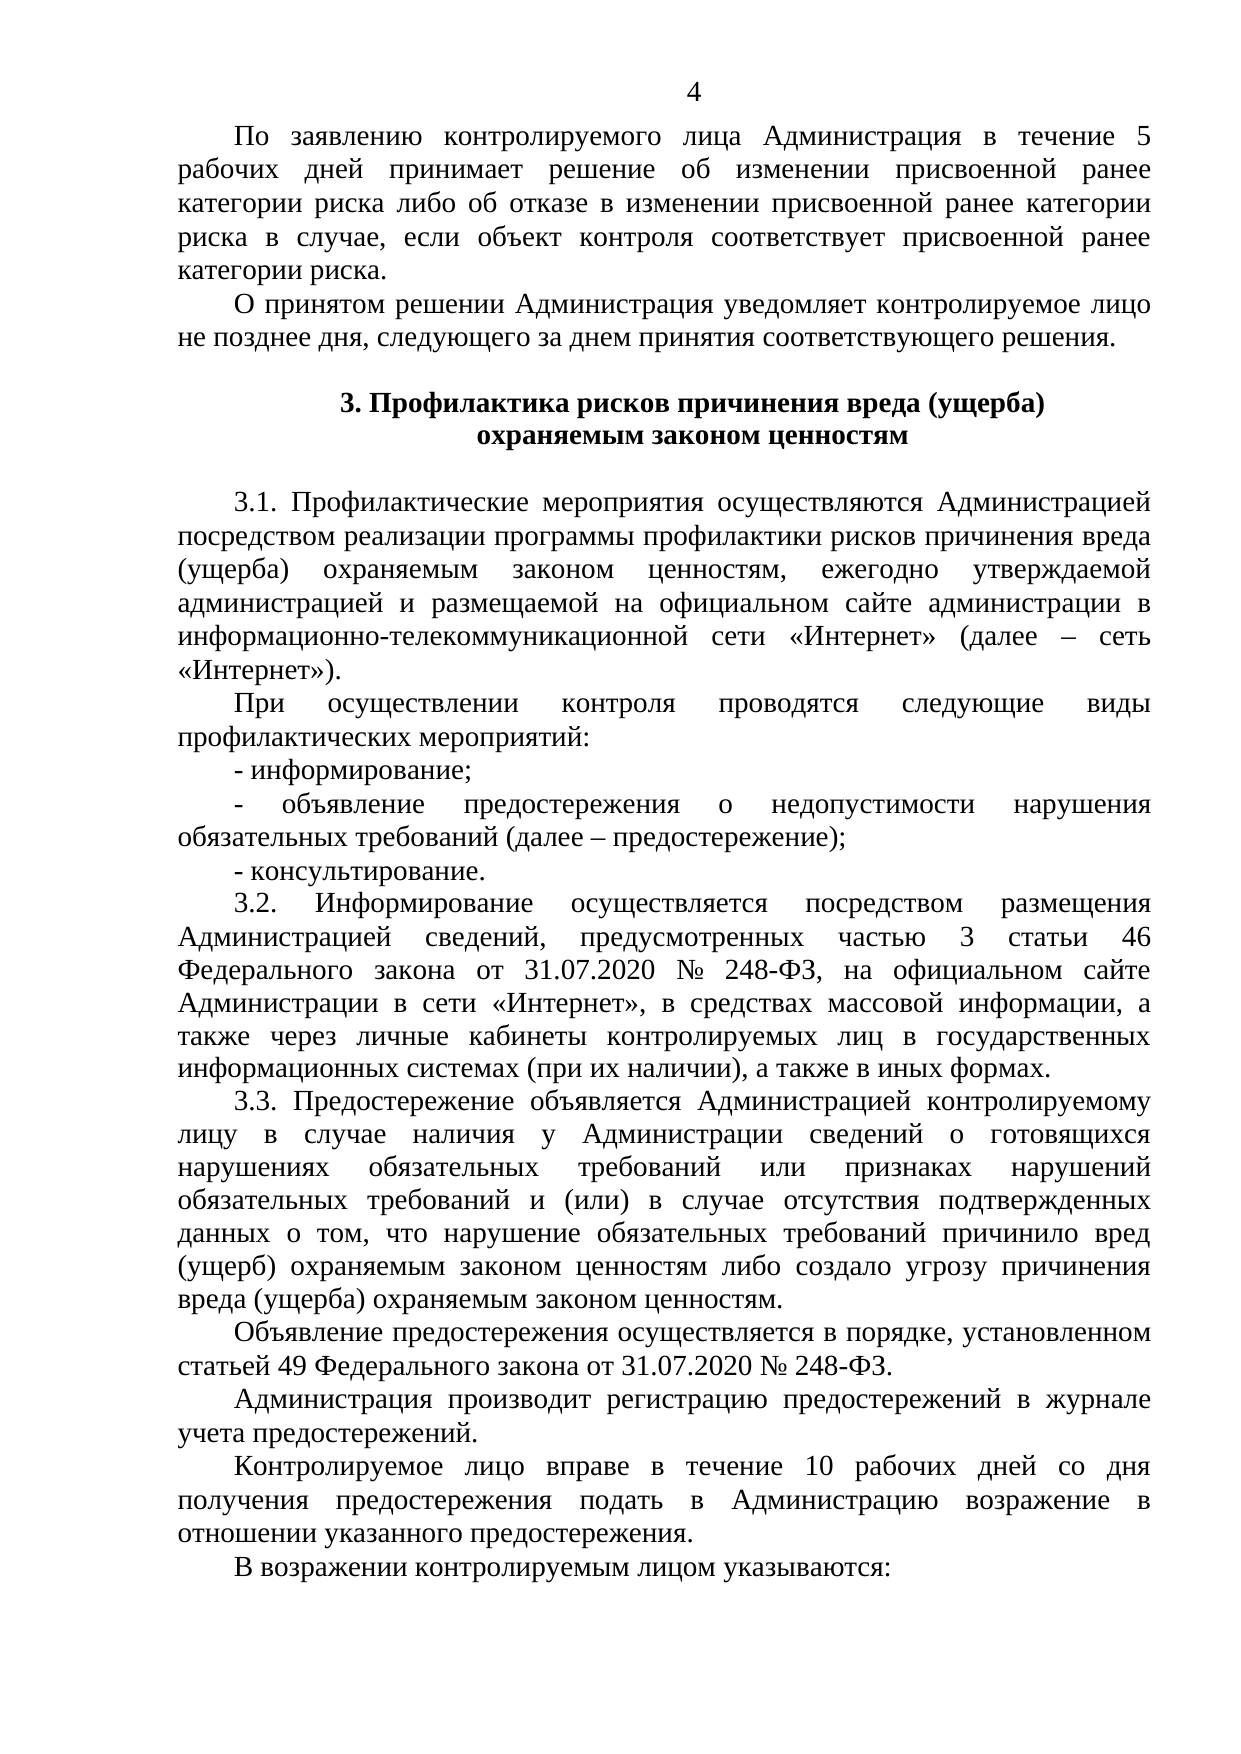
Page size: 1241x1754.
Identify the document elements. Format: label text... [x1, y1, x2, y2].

text - информирование; [177, 752, 1152, 786]
text Контролируемое лицо вправе в течение 10 рабочих дней со дня получения предостережения подать в Администрацию возражение в отношении указанного предостережения. [177, 1448, 1152, 1549]
text В возражении контролируемым лицом указываются: [177, 1549, 1152, 1583]
text Объявление предостережения осуществляется в порядке, установленном статьей 49 Федерального закона от 31.07.2020 № 248-ФЗ. [177, 1314, 1152, 1381]
text О принятом решении Администрация уведомляет контролируемое лицо не позднее дня, следующего за днем принятия соответствующего решения. [177, 286, 1152, 353]
text По заявлению контролируемого лица Администрация в течение 5 рабочих дней принимает решение об изменении присвоенной ранее категории риска либо об отказе в изменении присвоенной ранее категории риска в случае, если объект контроля соответствует присвоенной ранее категории риска. [177, 118, 1152, 286]
text 3.1. Профилактические мероприятия осуществляются Администрацией посредством реализации программы профилактики рисков причинения вреда (ущерба) охраняемым законом ценностям, ежегодно утверждаемой администрацией и размещаемой на официальном сайте администрации в информационно-телекоммуникационной сети «Интернет» (далее – сеть «Интернет»). [177, 484, 1152, 685]
text - объявление предостережения о недопустимости нарушения обязательных требований (далее – предостережение); [177, 786, 1152, 853]
text 3. Профилактика рисков причинения вреда (ущерба) [177, 386, 1152, 418]
text 3.3. Предостережение объявляется Администрацией контролируемому лицу в случае наличия у Администрации сведений о готовящихся нарушениях обязательных требований или признаках нарушений обязательных требований и (или) в случае отсутствия подтвержденных данных о том, что нарушение обязательных требований причинило вред (ущерб) охраняемым законом ценностям либо создало угрозу причинения вреда (ущерба) охраняемым законом ценностям. [177, 1084, 1152, 1314]
text охраняемым законом ценностям [177, 418, 1152, 451]
text 3.2. Информирование осуществляется посредством размещения Администрацией сведений, предусмотренных частью 3 статьи 46 Федерального закона от 31.07.2020 № 248-ФЗ, на официальном сайте Администрации в сети «Интернет», в средствах массовой информации, а также через личные кабинеты контролируемых лиц в государственных информационных системах (при их наличии), а также в иных формах. [177, 887, 1152, 1084]
text При осуществлении контроля проводятся следующие виды профилактических мероприятий: [177, 685, 1152, 752]
text - консультирование. [177, 853, 1152, 887]
text Администрация производит регистрацию предостережений в журнале учета предостережений. [177, 1381, 1152, 1448]
